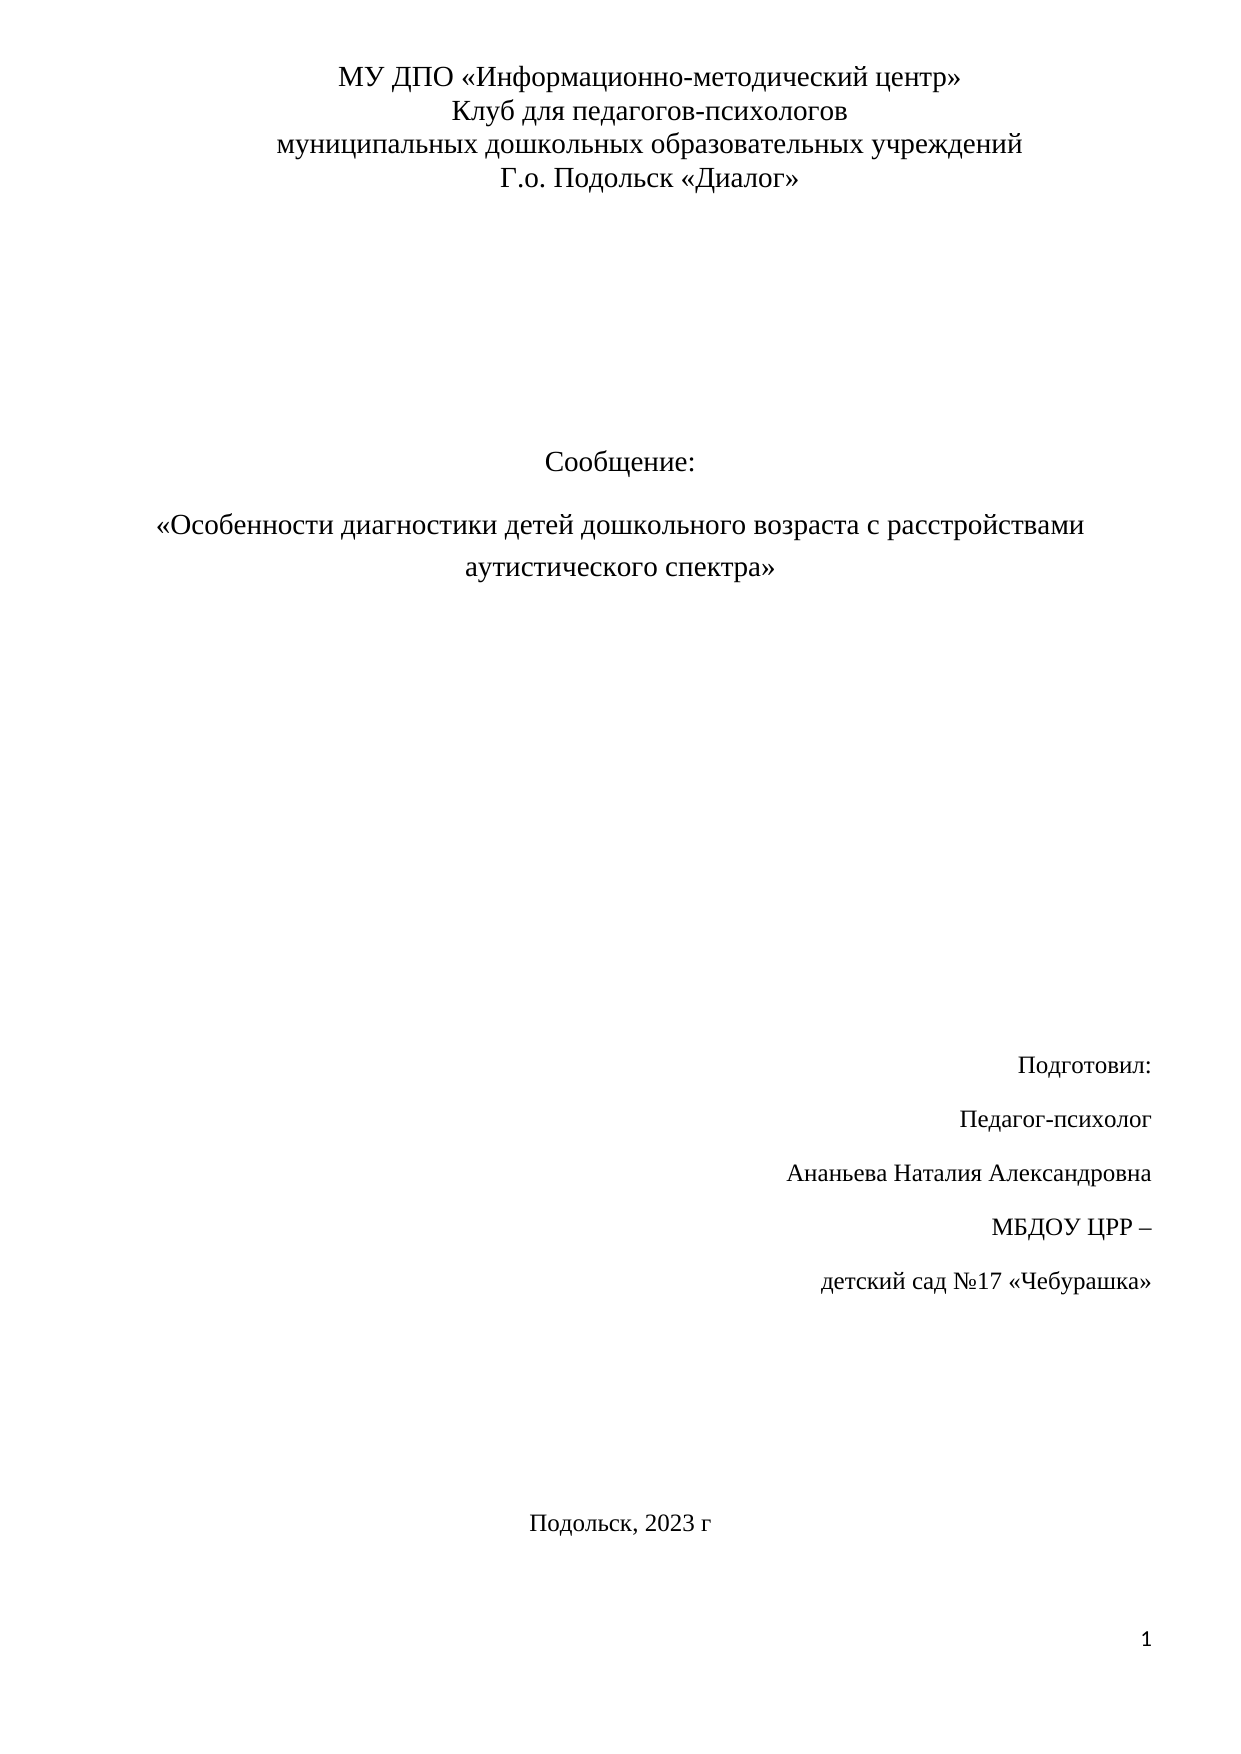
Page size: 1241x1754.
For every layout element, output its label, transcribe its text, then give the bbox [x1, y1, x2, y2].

text Подольск, 2023 г [89, 1508, 1152, 1536]
text детский сад №17 «Чебурашка» [89, 1266, 1152, 1294]
text муниципальных дошкольных образовательных учреждений [89, 126, 1152, 160]
text Подготовил: [89, 1050, 1152, 1079]
text Ананьева Наталия Александровна [89, 1158, 1152, 1187]
text «Особенности диагностики детей дошкольного возраста с расстройствами аутистического спектра» [89, 507, 1152, 582]
text Клуб для педагогов-психологов [89, 93, 1152, 126]
text Педагог-психолог [89, 1104, 1152, 1133]
text МБДОУ ЦРР – [89, 1212, 1152, 1241]
text Сообщение: [89, 444, 1152, 478]
text Г.о. Подольск «Диалог» [89, 160, 1152, 193]
text МУ ДПО «Информационно-методический центр» [89, 59, 1152, 93]
